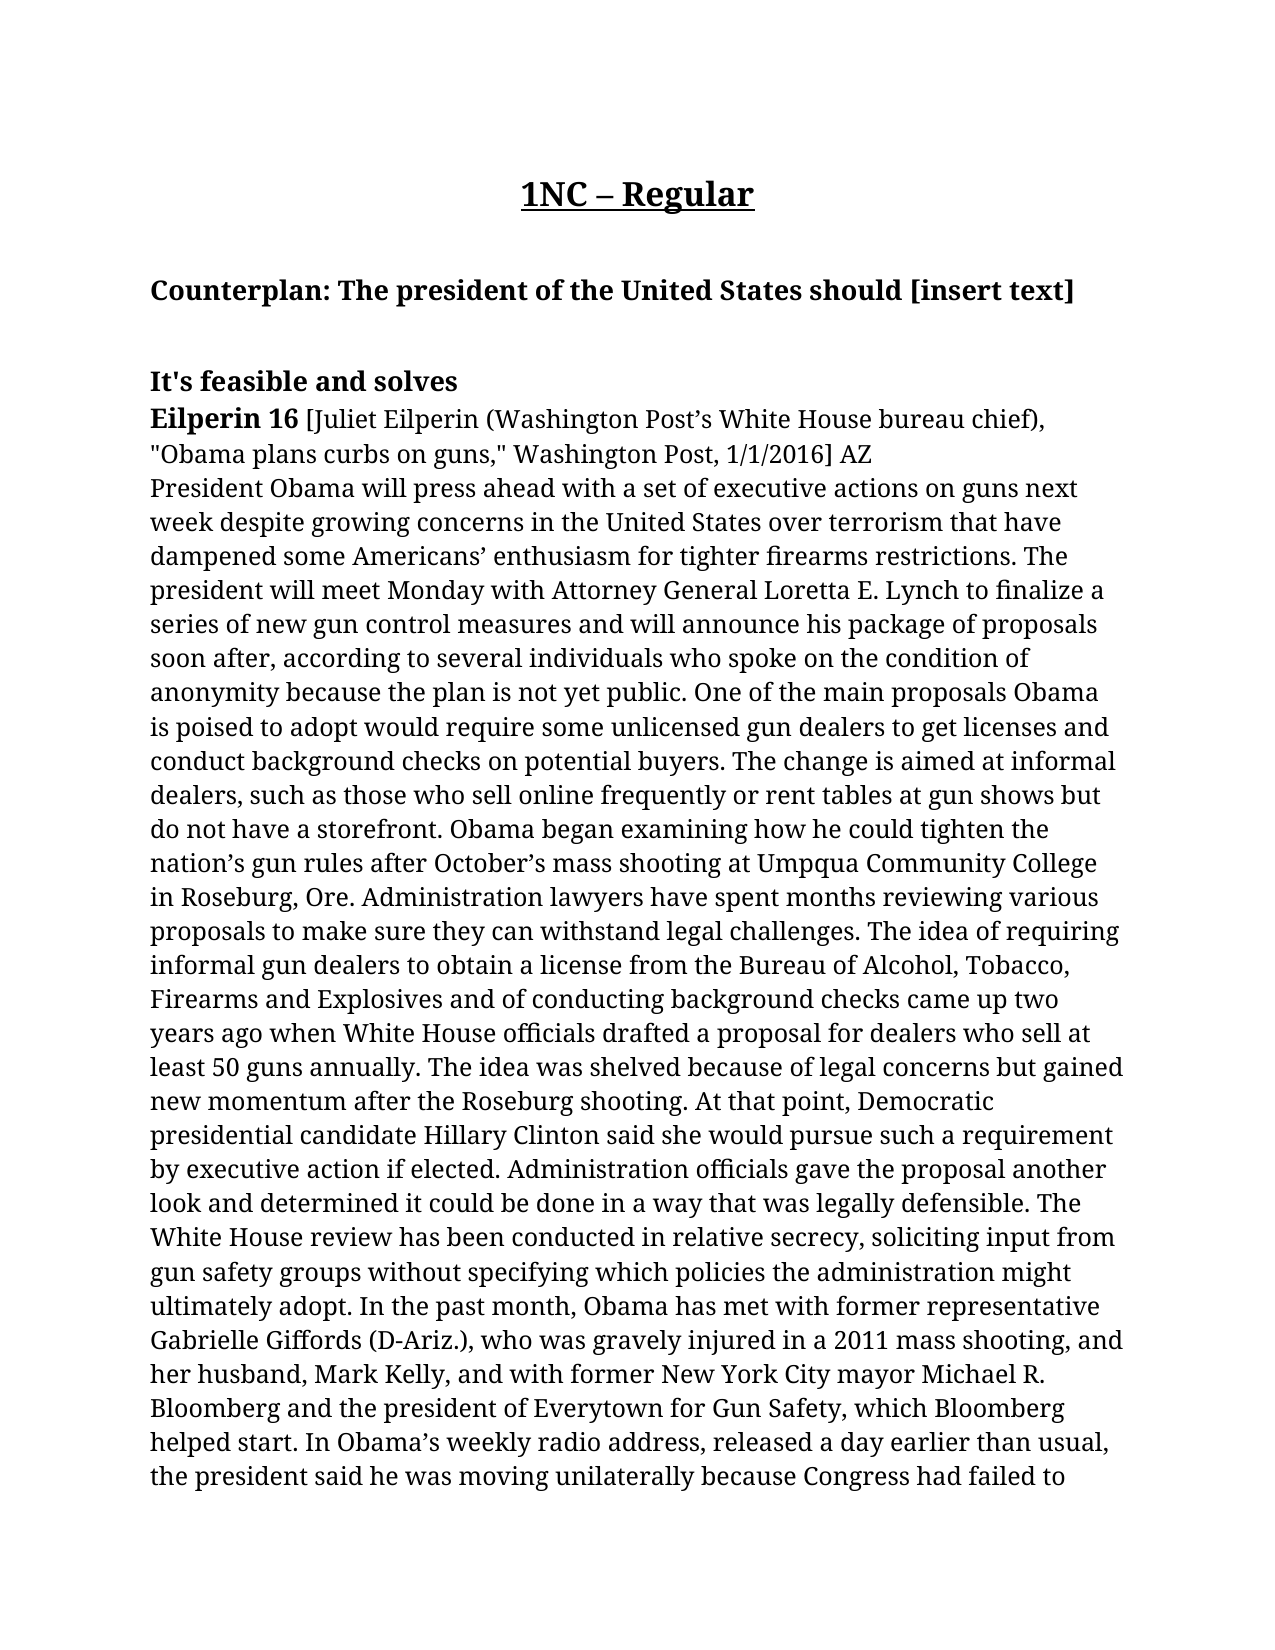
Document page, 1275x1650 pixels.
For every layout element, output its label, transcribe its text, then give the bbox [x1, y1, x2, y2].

subtitle It's feasible and solves [150, 363, 1125, 400]
subtitle 1NC – Regular [150, 171, 1125, 216]
text Eilperin 16 [Juliet Eilperin (Washington Post’s White House bureau chief), "Obama plans curbs on guns," Washington Post, 1/1/2016] AZ [150, 400, 1125, 471]
subtitle Counterplan: The president of the United States should [insert text] [150, 271, 1125, 308]
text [150, 471, 1125, 1493]
